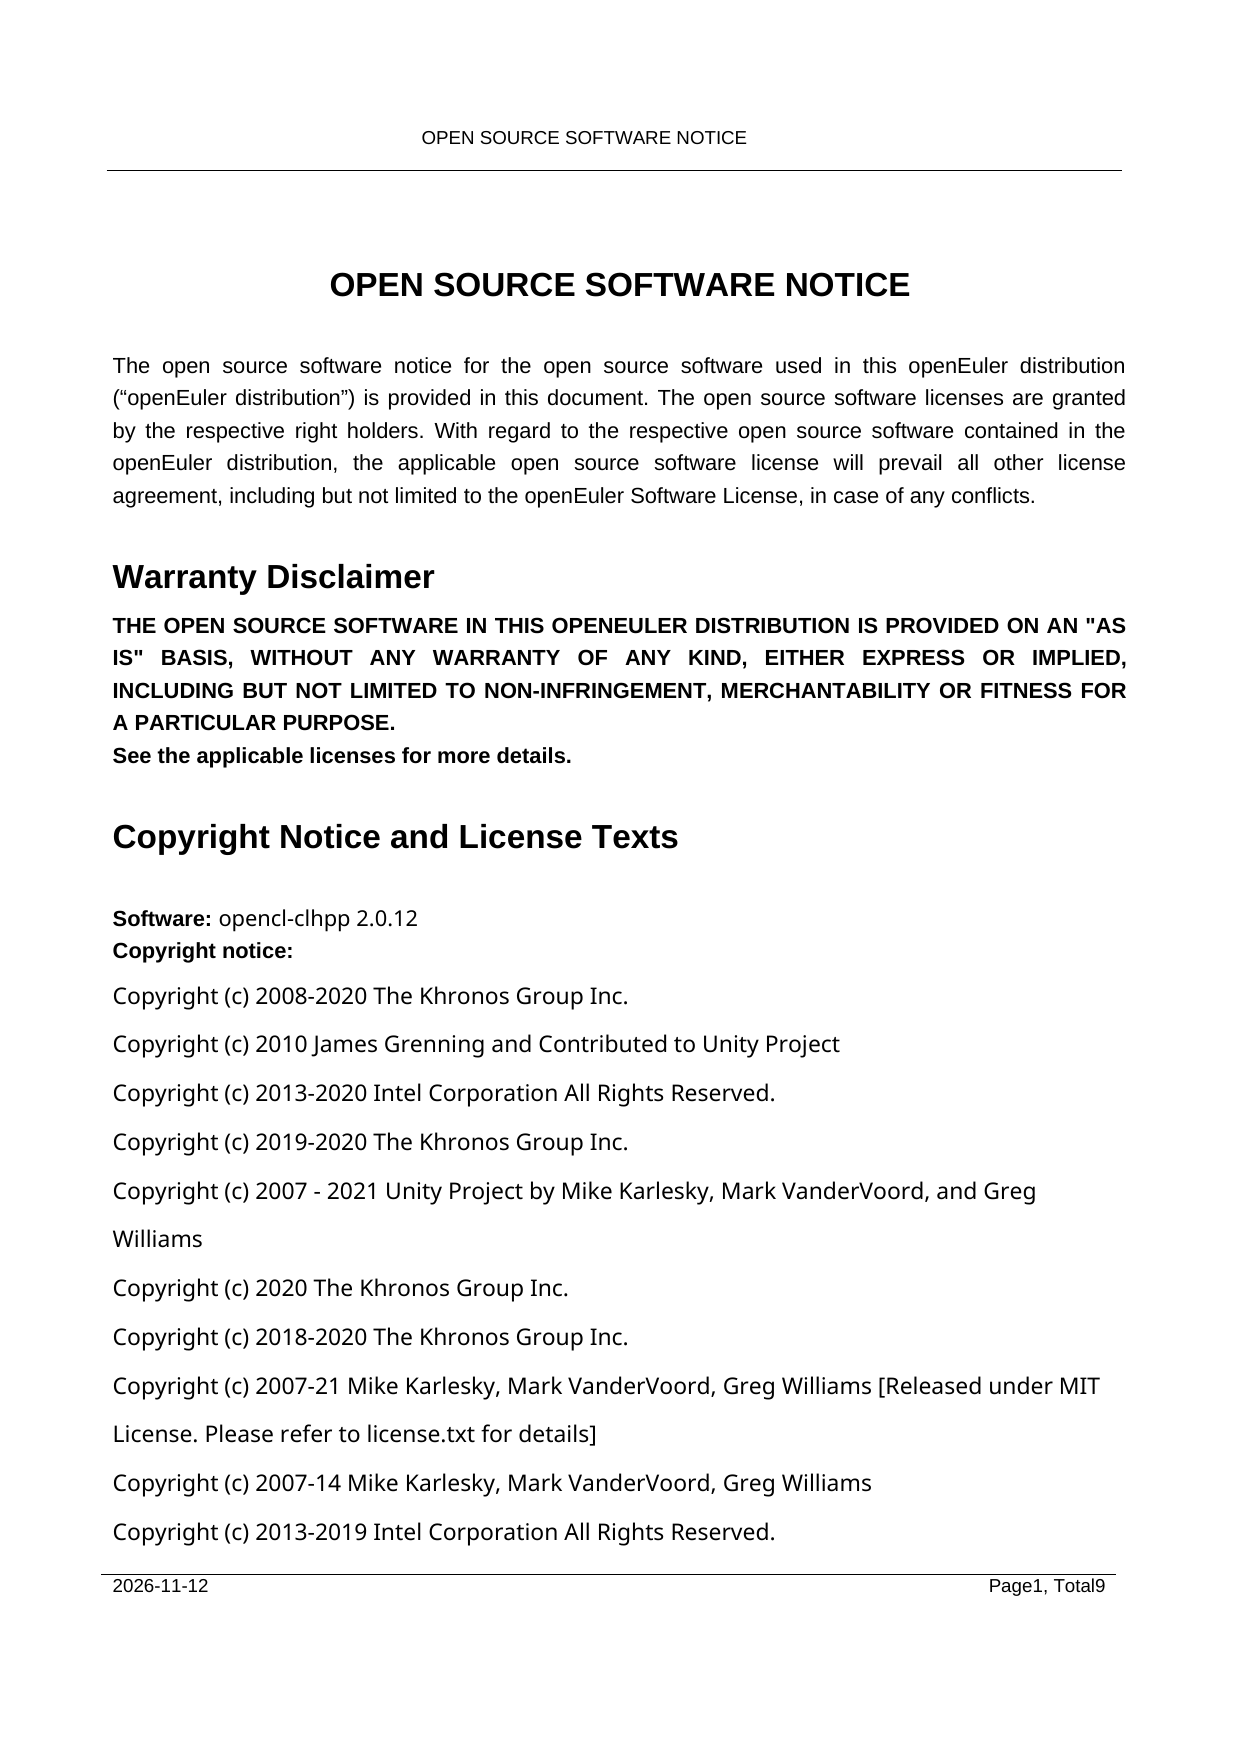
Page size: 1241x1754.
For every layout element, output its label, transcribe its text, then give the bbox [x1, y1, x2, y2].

text Copyright notice: [112, 934, 1128, 966]
text Software: opencl-clhpp 2.0.12 [112, 901, 1128, 934]
text OPEN SOURCE SOFTWARE NOTICE [112, 251, 1128, 316]
text The open source software notice for the open source software used in this openEuler distribution (“openEuler distribution”) is provided in this document. The open source software licenses are granted by the respective right holders. With regard to the respective open source software contained in the openEuler distribution, the applicable open source software license will prevail all other license agreement, including but not limited to the openEuler Software License, in case of any conflicts. [112, 349, 1128, 511]
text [112, 979, 1128, 1548]
text Warranty Disclaimer [112, 544, 1128, 609]
text THE OPEN SOURCE SOFTWARE IN THIS OPENEULER DISTRIBUTION IS PROVIDED ON AN "AS IS" BASIS, WITHOUT ANY WARRANTY OF ANY KIND, EITHER EXPRESS OR IMPLIED, INCLUDING BUT NOT LIMITED TO NON-INFRINGEMENT, MERCHANTABILITY OR FITNESS FOR A PARTICULAR PURPOSE. See the applicable licenses for more details. [112, 609, 1128, 771]
text Copyright Notice and License Texts [112, 804, 1128, 869]
